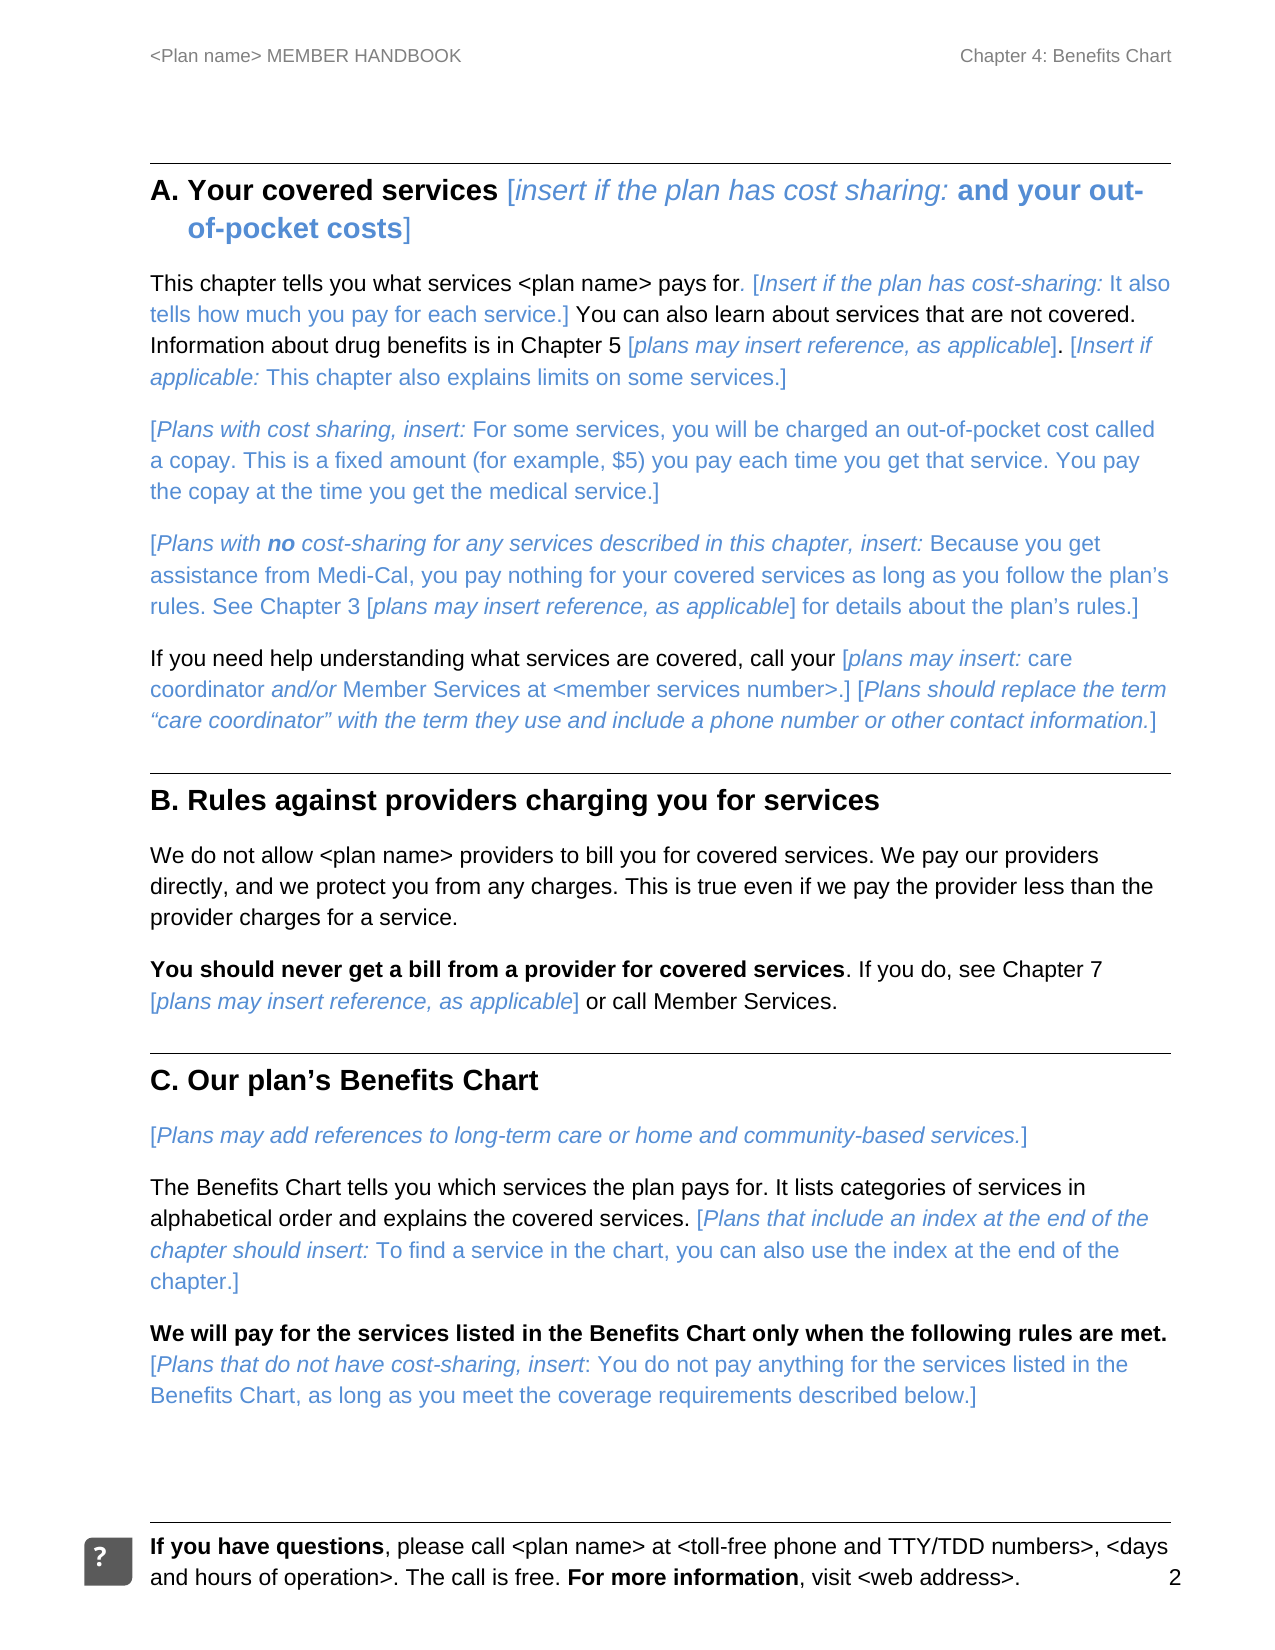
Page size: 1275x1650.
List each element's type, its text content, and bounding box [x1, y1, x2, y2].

text The Benefits Chart tells you which services the plan pays for. It lists categories of services in alphabetical order and explains the covered services. [Plans that include an index at the end of the chapter should insert: To find a service in the chart, you can also use the index at the end of the chapter.] [150, 1171, 1171, 1296]
subtitle C. Our plan’s Benefits Chart [150, 1054, 1171, 1098]
text [Plans with cost sharing, insert: For some services, you will be charged an out-of-pocket cost called a copay. This is a fixed amount (for example, $5) you pay each time you get that service. You pay the copay at the time you get the medical service.] [150, 412, 1171, 506]
list You should never get a bill from a provider for covered services. If you do, see Chapter 7 [plans may insert reference, as applicable] or call Member Services. [150, 953, 1171, 1015]
text This chapter tells you what services <plan name> pays for. [Insert if the plan has cost-sharing: It also tells how much you pay for each service.] You can also learn about services that are not covered. Information about drug benefits is in Chapter 5 [plans may insert reference, as applicable]. [Insert if applicable: This chapter also explains limits on some services.] [150, 266, 1171, 391]
text We do not allow <plan name> providers to bill you for covered services. We pay our providers directly, and we protect you from any charges. This is true even if we pay the provider less than the provider charges for a service. [150, 838, 1171, 932]
text [Plans may add references to long-term care or home and community-based services.] [150, 1118, 1171, 1150]
subtitle A. Your covered services [insert if the plan has cost sharing: and your out-of-pocket costs] [150, 164, 1171, 246]
subtitle B. Rules against providers charging you for services [150, 774, 1171, 817]
text [Plans with no cost-sharing for any services described in this chapter, insert: Because you get assistance from Medi-Cal, you pay nothing for your covered services as long as you follow the plan’s rules. See Chapter 3 [plans may insert reference, as applicable] for details about the plan’s rules.] [150, 527, 1171, 621]
text If you need help understanding what services are covered, call your [plans may insert: care coordinator and/or Member Services at <member services number>.] [Plans should replace the term “care coordinator” with the term they use and include a phone number or other contact information.] [150, 641, 1171, 735]
text We will pay for the services listed in the Benefits Chart only when the following rules are met. [Plans that do not have cost-sharing, insert: You do not pay anything for the services listed in the Benefits Chart, as long as you meet the coverage requirements described below.] [150, 1316, 1171, 1410]
